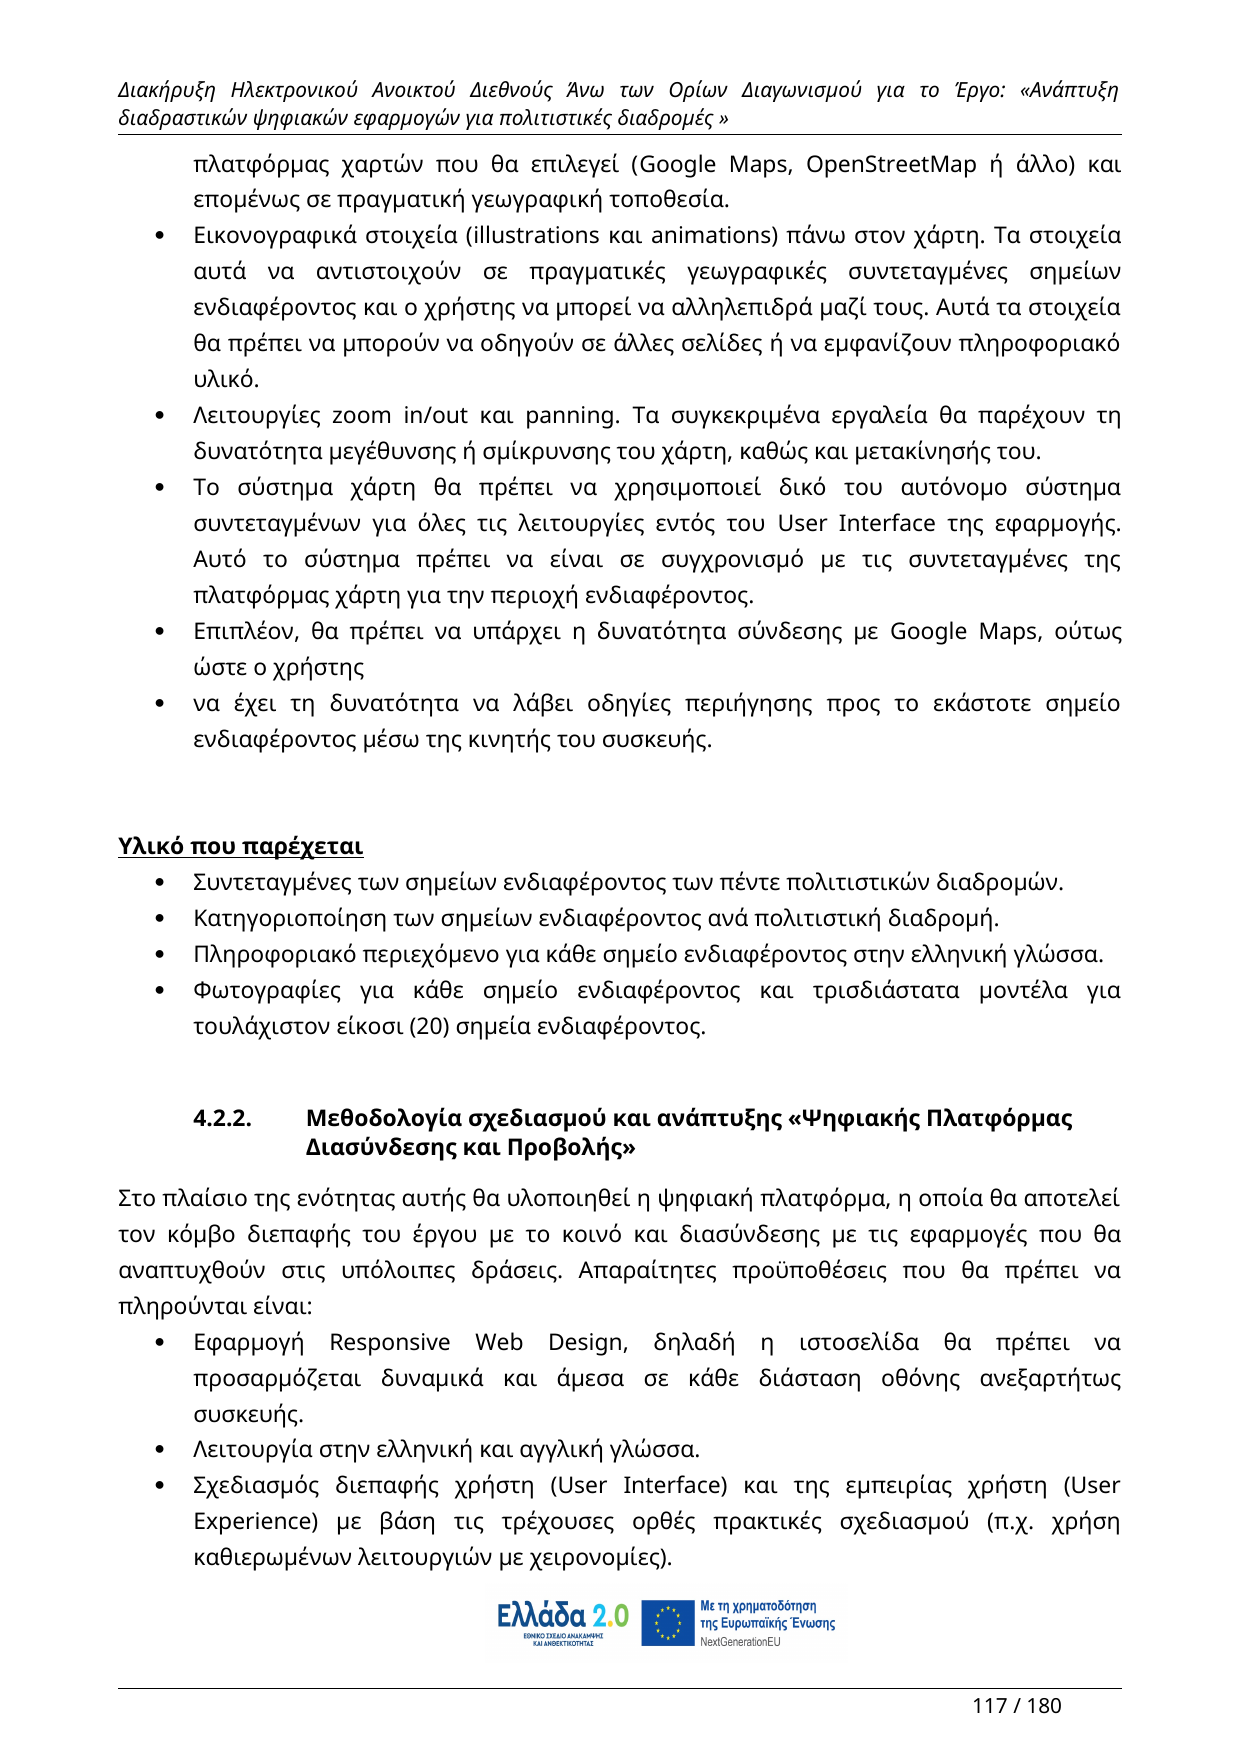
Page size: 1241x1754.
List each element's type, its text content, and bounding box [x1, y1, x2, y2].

list Φωτογραφίες για κάθε σημείο ενδιαφέροντος και τρισδιάστατα μοντέλα για τουλάχιστον είκοσι (20) σημεία ενδιαφέροντος. [156, 974, 1122, 1041]
text Στο πλαίσιο της ενότητας αυτής θα υλοποιηθεί η ψηφιακή πλατφόρμα, η οποία θα αποτελεί τον κόμβο διεπαφής του έργου με το κοινό και διασύνδεσης με τις εφαρμογές που θα αναπτυχθούν στις υπόλοιπες δράσεις. Απαραίτητες προϋποθέσεις που θα πρέπει να πληρούνται είναι: [118, 1182, 1122, 1321]
list Εφαρμογή Responsive Web Design, δηλαδή η ιστοσελίδα θα πρέπει να προσαρμόζεται δυναμικά και άμεσα σε κάθε διάσταση οθόνης ανεξαρτήτως συσκευής. [156, 1326, 1122, 1429]
list Το σύστημα χάρτη θα πρέπει να χρησιμοποιεί δικό του αυτόνομο σύστημα συντεταγμένων για όλες τις λειτουργίες εντός του User Interface της εφαρμογής. Αυτό το σύστημα πρέπει να είναι σε συγχρονισμό με τις συντεταγμένες της πλατφόρμας χάρτη για την περιοχή ενδιαφέροντος. [156, 471, 1122, 610]
list Λειτουργίες zoom in/out και panning. Τα συγκεκριμένα εργαλεία θα παρέχουν τη δυνατότητα μεγέθυνσης ή σμίκρυνσης του χάρτη, καθώς και μετακίνησής του. [156, 399, 1122, 466]
list Συντεταγμένες των σημείων ενδιαφέροντος των πέντε πολιτιστικών διαδρομών. [156, 866, 1122, 897]
text Υλικό που παρέχεται [118, 830, 1122, 862]
list να έχει τη δυνατότητα να λάβει οδηγίες περιήγησης προς το εκάστοτε σημείο ενδιαφέροντος μέσω της κινητής του συσκευής. [156, 687, 1122, 754]
list Σχεδιασμός διεπαφής χρήστη (User Interface) και της εμπειρίας χρήστη (User Experience) με βάση τις τρέχουσες ορθές πρακτικές σχεδιασμού (π.χ. χρήση καθιερωμένων λειτουργιών με χειρονομίες). [156, 1469, 1122, 1572]
list Μεθοδολογία σχεδιασμού και ανάπτυξης «Ψηφιακής Πλατφόρμας Διασύνδεσης και Προβολής» [193, 1103, 1122, 1161]
list Λειτουργία στην ελληνική και αγγλική γλώσσα. [156, 1433, 1122, 1465]
list Εικονογραφικά στοιχεία (illustrations και animations) πάνω στον χάρτη. Τα στοιχεία αυτά να αντιστοιχούν σε πραγματικές γεωγραφικές συντεταγμένες σημείων ενδιαφέροντος και ο χρήστης να μπορεί να αλληλεπιδρά μαζί τους. Αυτά τα στοιχεία θα πρέπει να μπορούν να οδηγούν σε άλλες σελίδες ή να εμφανίζουν πληροφοριακό υλικό. [156, 219, 1122, 394]
list Πληροφοριακό περιεχόμενο για κάθε σημείο ενδιαφέροντος στην ελληνική γλώσσα. [156, 938, 1122, 969]
picture [485, 1583, 848, 1663]
list Επιπλέον, θα πρέπει να υπάρχει η δυνατότητα σύνδεσης με Google Maps, ούτως ώστε ο χρήστης [156, 615, 1122, 682]
list Κατηγοριοποίηση των σημείων ενδιαφέροντος ανά πολιτιστική διαδρομή. [156, 902, 1122, 933]
